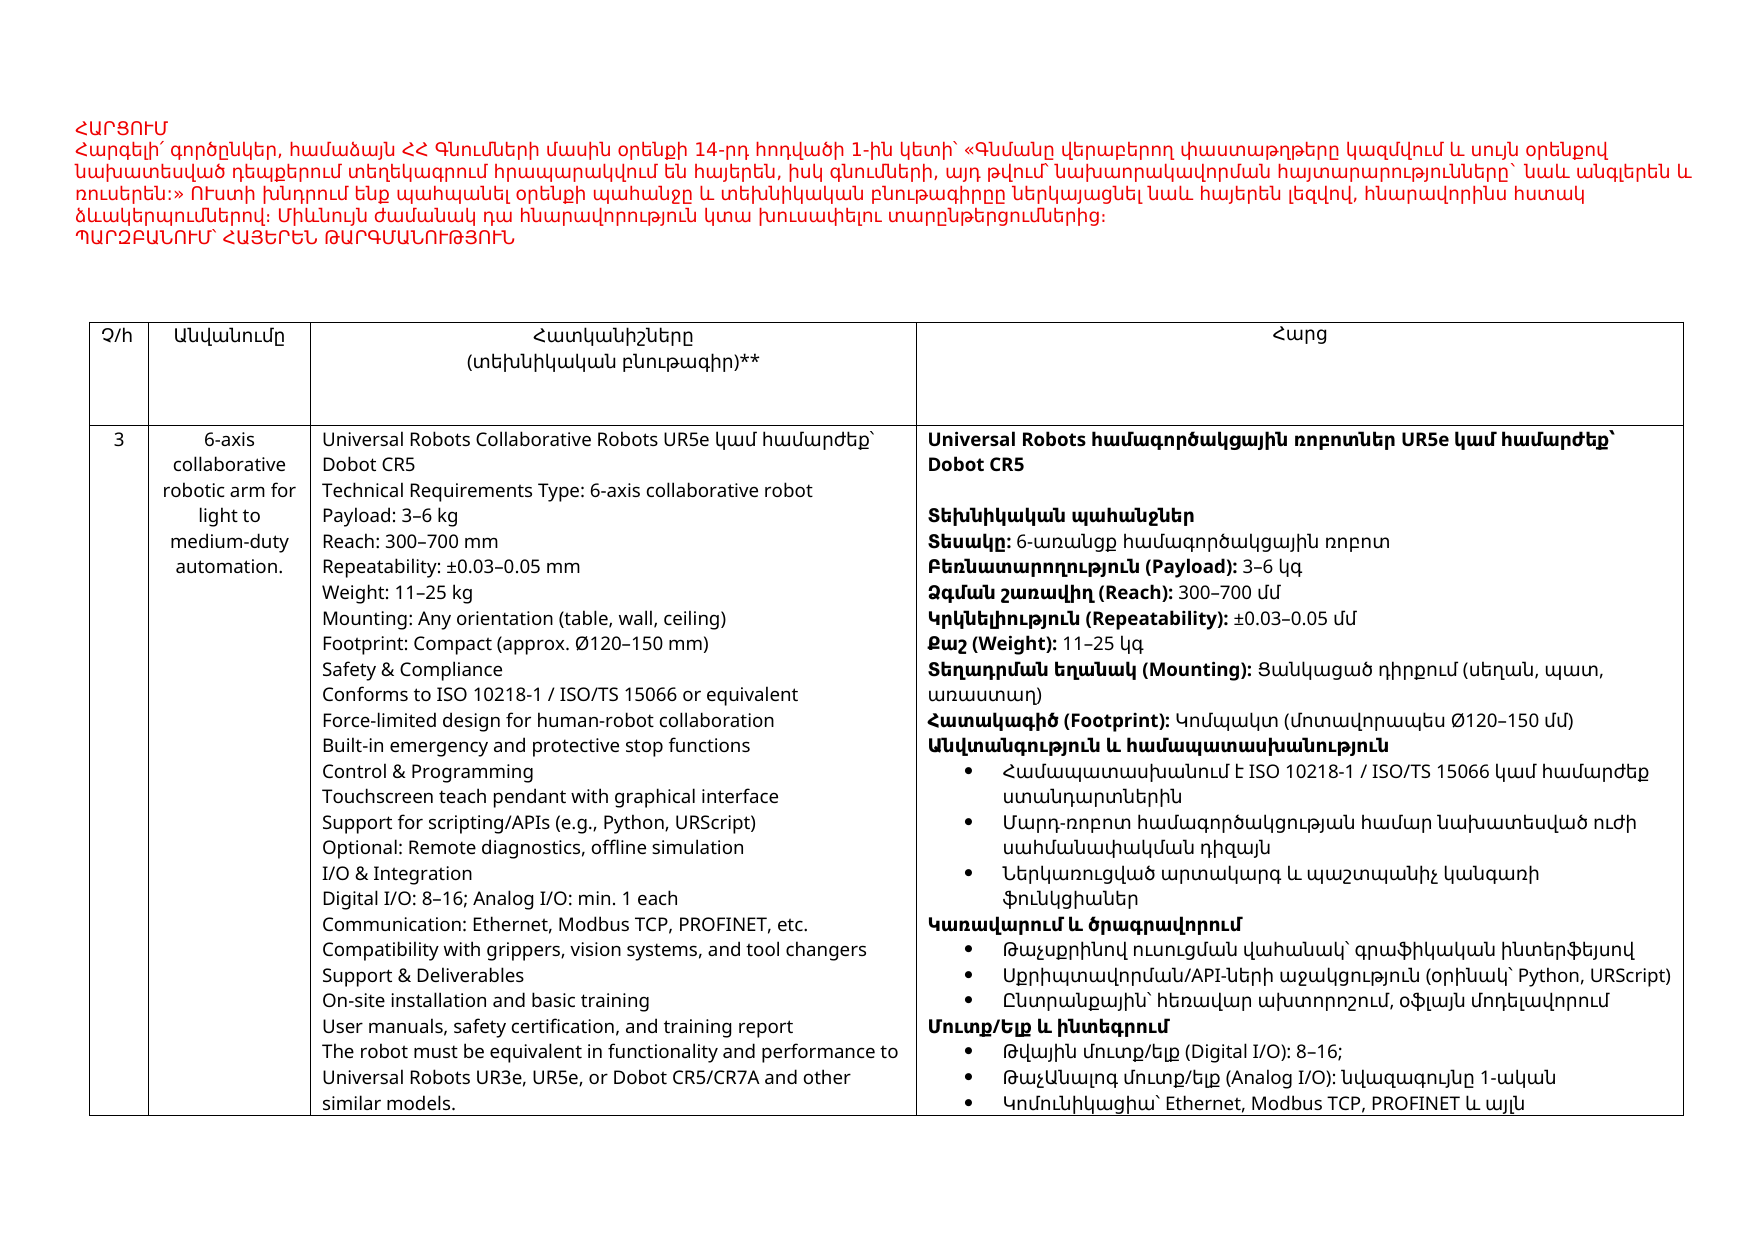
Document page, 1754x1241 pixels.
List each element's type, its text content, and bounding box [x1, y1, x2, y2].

table_header Անվանումը [149, 323, 310, 425]
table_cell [917, 426, 1683, 1115]
text ՊԱՐԶԲԱՆՈՒՄ՝ ՀԱՅԵՐԵՆ ԹԱՐԳՄԱՆՈՒԹՅՈՒՆ [75, 227, 1698, 249]
table_header Չ/հ [90, 323, 148, 425]
table_header Հարց [917, 323, 1683, 425]
text Հարգելի՛ գործընկեր, համաձայն ՀՀ Գնումների մասին օրենքի 14-րդ հոդվածի 1-ին կետի՝ «Գնմանը վերաբերող փաստաթղթերը կազմվում և սույն օրենքով նախատեսված դեպքերում տեղեկագրում հրապարակվում են հայերեն, իսկ գնումների, այդ թվում՝ նախաորակավորման հայտարարությունները` նաև անգլերեն և ռուսերեն:» ՈՒստի խնդրում ենք պահպանել օրենքի պահանջը և տեխնիկական բնութագիրըը ներկայացնել նաև հայերեն լեզվով, հնարավորինս հստակ ձևակերպումներով։ Միևնույն ժամանակ դա հնարավորություն կտա խուսափելու տարընթերցումներից։ [75, 139, 1698, 227]
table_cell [149, 426, 310, 1115]
table_header Հատկանիշները (տեխնիկական բնութագիր)** [311, 323, 916, 425]
text ՀԱՐՑՈՒՄ [75, 117, 1698, 139]
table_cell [311, 426, 916, 1115]
table_cell 3 [90, 426, 148, 1115]
